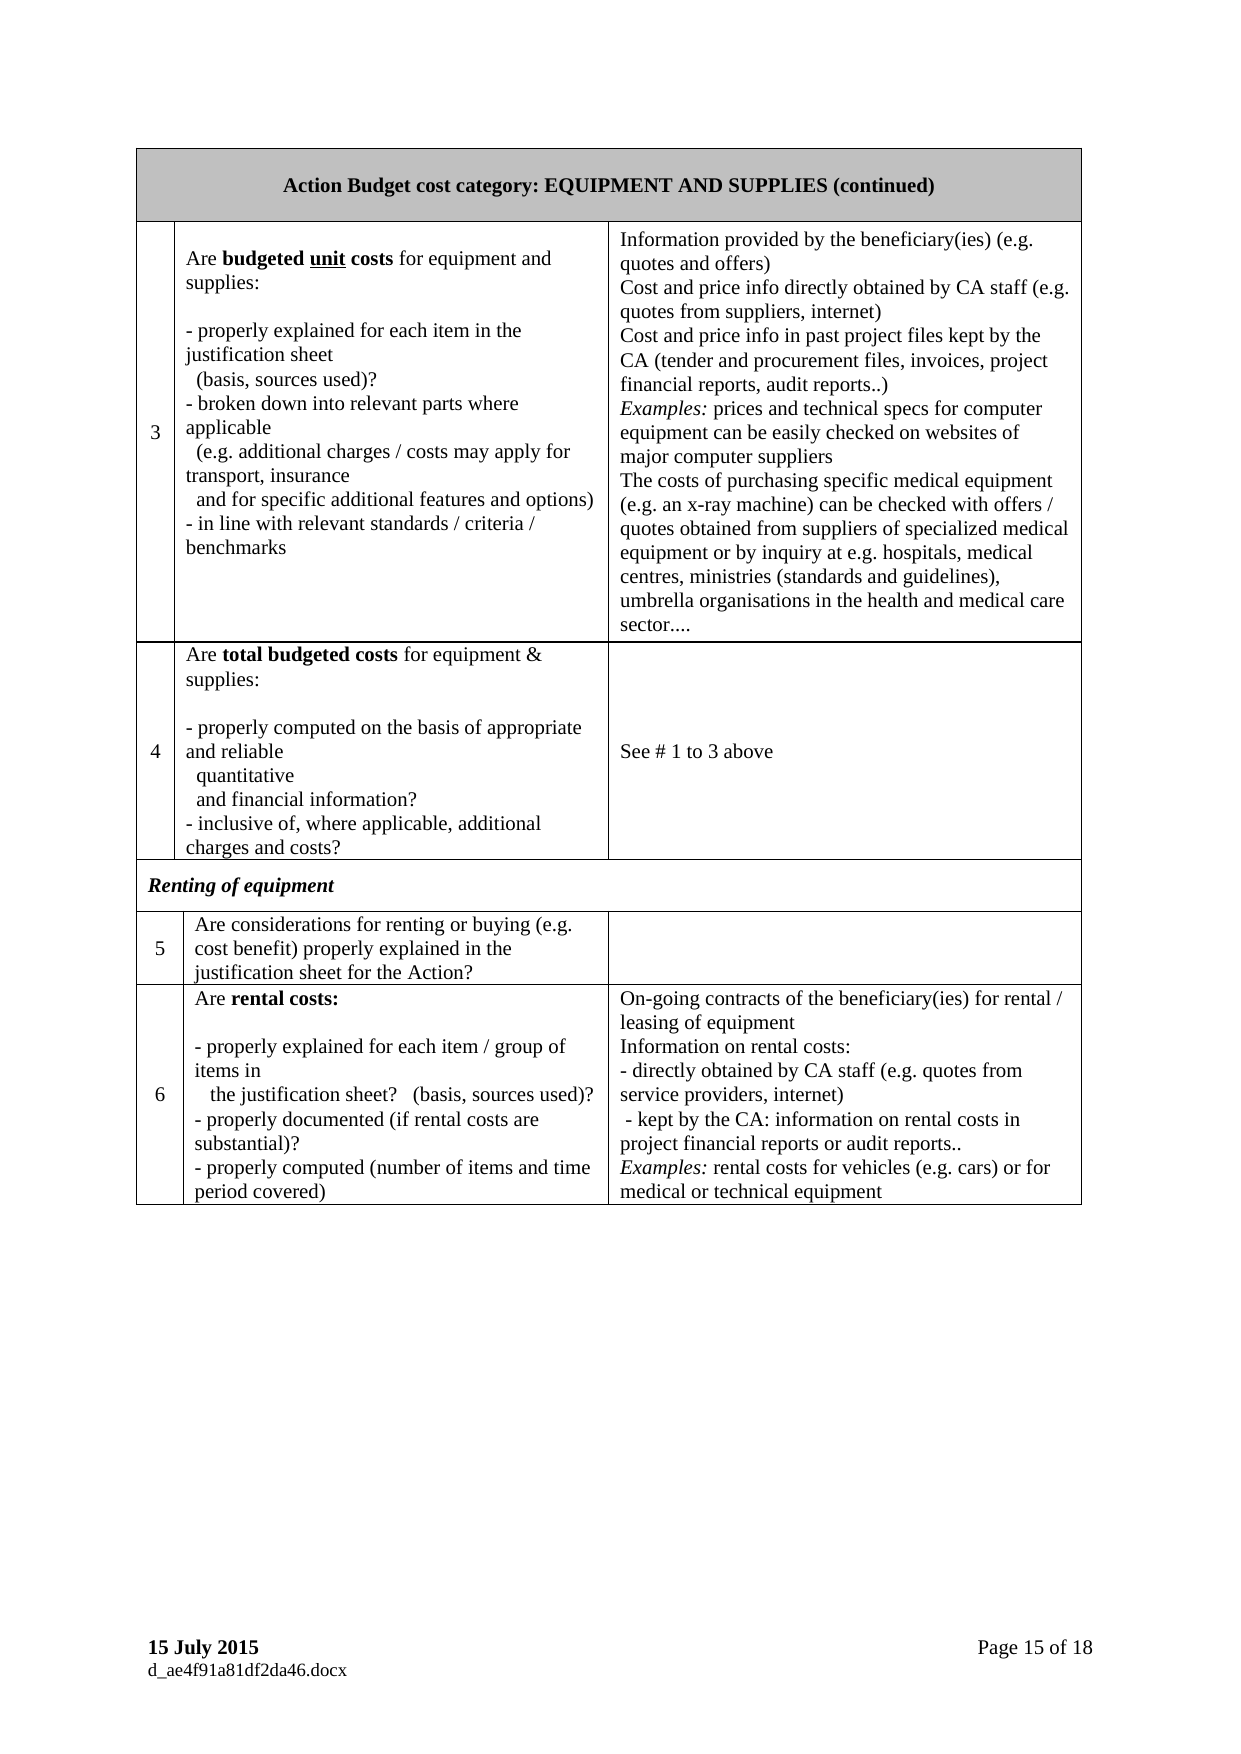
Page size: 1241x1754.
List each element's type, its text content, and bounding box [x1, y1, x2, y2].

table_cell See # 1 to 3 above [609, 643, 1081, 859]
table_cell 6 [137, 985, 183, 1204]
table_cell Are rental costs: - properly explained for each item / group of items in the justification sheet? (basis, sources used)? - properly documented (if rental costs are substantial)? - properly computed (number of items and time period covered) [184, 985, 608, 1204]
table_cell 4 [137, 643, 174, 859]
table_cell [609, 912, 1081, 984]
table_cell Renting of equipment [137, 860, 1081, 911]
table_cell Information provided by the beneficiary(ies) (e.g. quotes and offers) Cost and price info directly obtained by CA staff (e.g. quotes from suppliers, internet) Cost and price info in past project files kept by the CA (tender and procurement files, invoices, project financial reports, audit reports..) Examples: prices and technical specs for computer equipment can be easily checked on websites of major computer suppliers The costs of purchasing specific medical equipment (e.g. an x-ray machine) can be checked with offers / quotes obtained from suppliers of specialized medical equipment or by inquiry at e.g. hospitals, medical centres, ministries (standards and guidelines), umbrella organisations in the health and medical care sector.... [609, 222, 1081, 641]
table_cell 5 [137, 912, 183, 984]
table_cell Are considerations for renting or buying (e.g. cost benefit) properly explained in the justification sheet for the Action? [184, 912, 608, 984]
table_cell Are budgeted unit costs for equipment and supplies: - properly explained for each item in the justification sheet (basis, sources used)? - broken down into relevant parts where applicable (e.g. additional charges / costs may apply for transport, insurance and for specific additional features and options) - in line with relevant standards / criteria / benchmarks [175, 222, 608, 641]
table_cell Are total budgeted costs for equipment & supplies: - properly computed on the basis of appropriate and reliable quantitative and financial information? - inclusive of, where applicable, additional charges and costs? [175, 643, 608, 859]
table_cell On-going contracts of the beneficiary(ies) for rental / leasing of equipment Information on rental costs: - directly obtained by CA staff (e.g. quotes from service providers, internet) - kept by the CA: information on rental costs in project financial reports or audit reports.. Examples: rental costs for vehicles (e.g. cars) or for medical or technical equipment [609, 985, 1081, 1204]
table_header Action Budget cost category: EQUIPMENT AND SUPPLIES (continued) [137, 149, 1081, 221]
table_cell 3 [137, 222, 174, 641]
